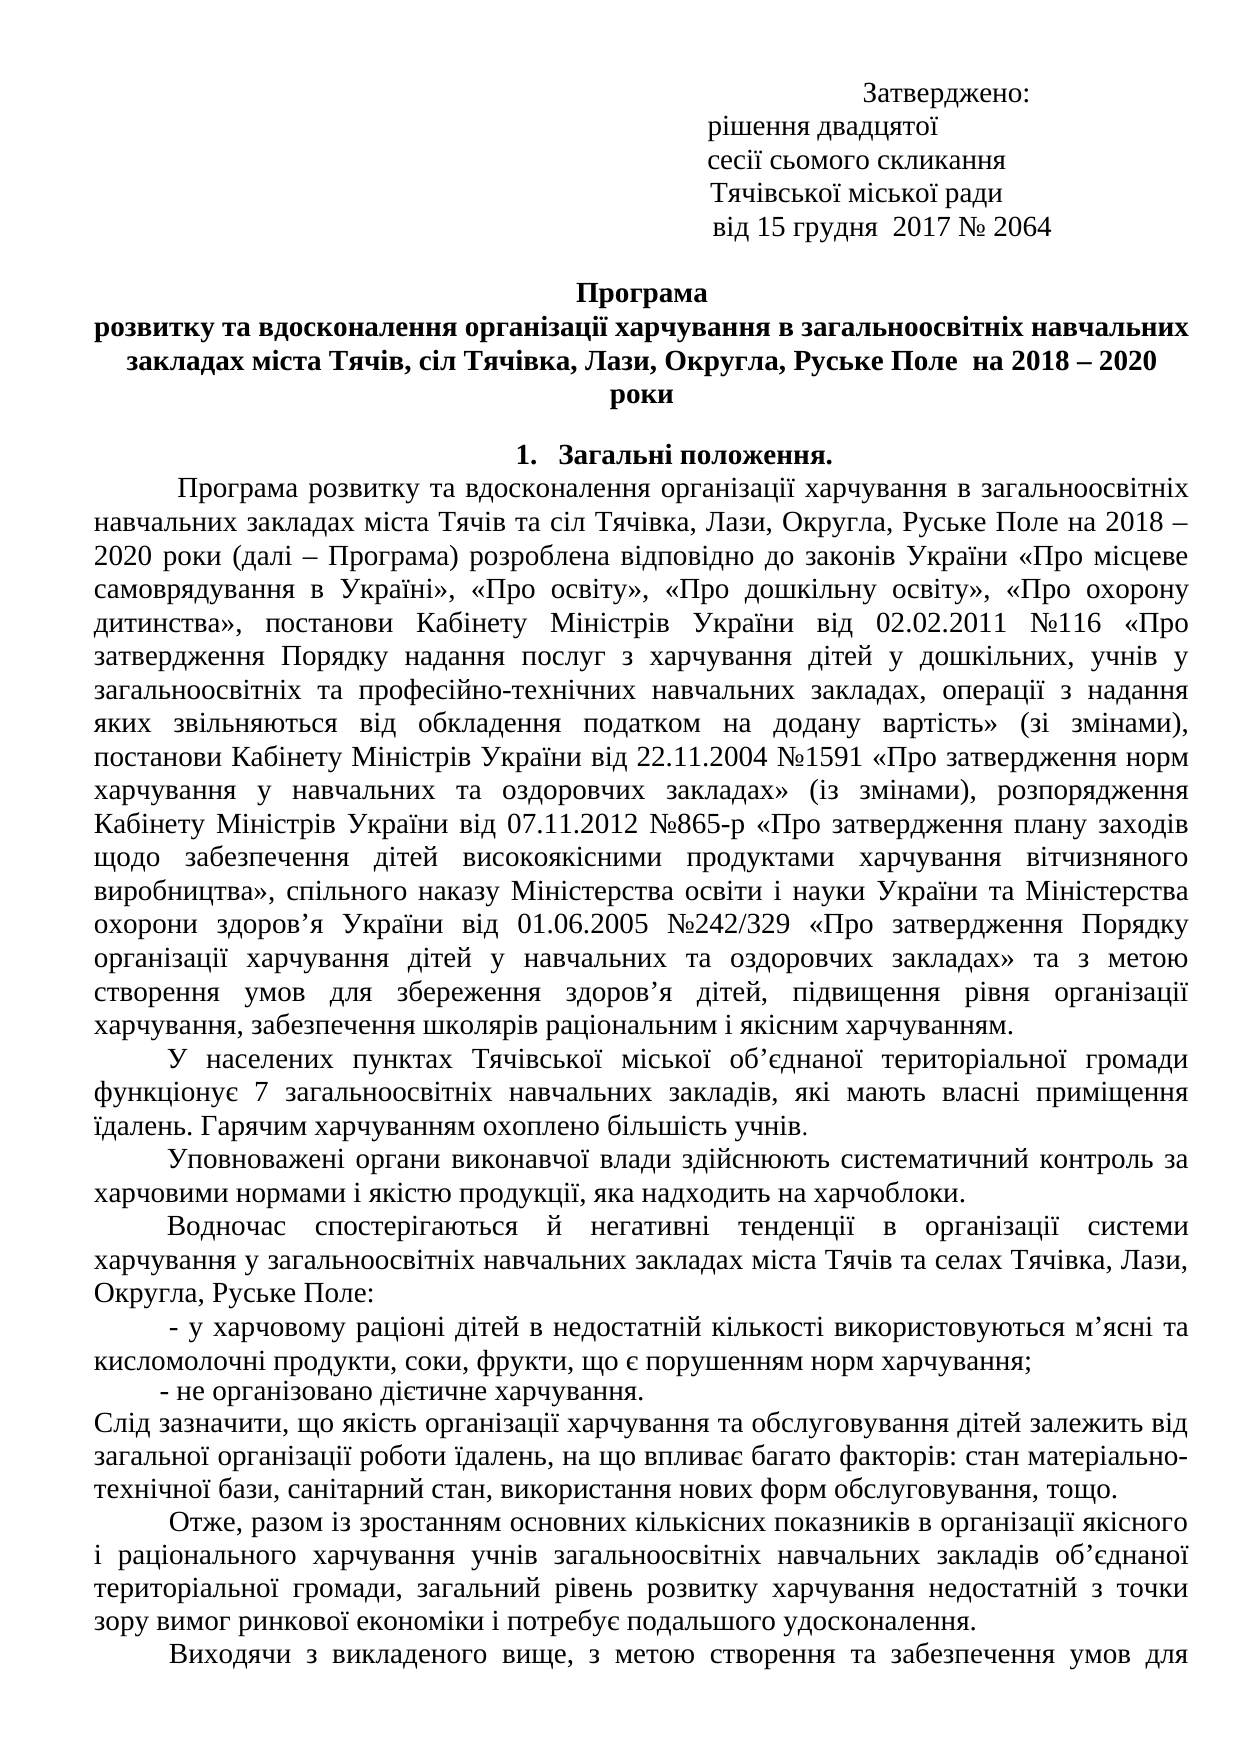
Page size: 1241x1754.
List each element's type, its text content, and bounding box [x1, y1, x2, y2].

text У населених пунктах Тячівської міської об’єднаної територіальної громади функціонує 7 загальноосвітніх навчальних закладів, які мають власні приміщення їдалень. Гарячим харчуванням охоплено більшість учнів. [94, 1041, 1190, 1142]
text сесії сьомого скликання [0, 142, 1144, 176]
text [94, 1637, 1190, 1670]
text Уповноважені органи виконавчої влади здійснюють систематичний контроль за харчовими нормами і якістю продукції, яка надходить на харчоблоки. [94, 1142, 1190, 1209]
list Загальні положення. [94, 438, 1190, 471]
text рішення двадцятої [131, 108, 1144, 142]
text Водночас спостерігаються й негативні тенденції в організації системи харчування у загальноосвітніх навчальних закладах міста Тячів та селах Тячівка, Лази, Округла, Руське Поле: [94, 1209, 1190, 1310]
text Тячівської міської ради [0, 176, 1144, 209]
text Програма [94, 276, 1190, 310]
text розвитку та вдосконалення організації харчування в загальноосвітніх навчальних закладах міста Тячів, сіл Тячівка, Лази, Округла, Руське Поле на 2018 – 2020 роки [94, 310, 1190, 410]
text Затверджено: [131, 75, 1144, 108]
text - у харчовому раціоні дітей в недостатній кількості використовуються м’ясні та кисломолочні продукти, соки, фрукти, що є порушенням норм харчування; [94, 1310, 1190, 1377]
text Отже, разом із зростанням основних кількісних показників в організації якісного і раціонального харчування учнів загальноосвітніх навчальних закладів об’єднаної територіальної громади, загальний рівень розвитку харчування недостатній з точки зору вимог ринкової економіки і потребує подальшого удосконалення. [94, 1505, 1190, 1637]
text - не організовано дієтичне харчування. [94, 1377, 1190, 1406]
text Програма розвитку та вдосконалення організації харчування в загальноосвітніх навчальних закладах міста Тячів та сіл Тячівка, Лази, Округла, Руське Поле на 2018 – 2020 роки (далі – Програма) розроблена відповідно до законів України «Про місцеве самоврядування в Україні», «Про освіту», «Про дошкільну освіту», «Про охорону дитинства», постанови Кабінету Міністрів України від 02.02.2011 №116 «Про затвердження Порядку надання послуг з харчування дітей у дошкільних, учнів у загальноосвітніх та професійно-технічних навчальних закладах, операції з надання яких звільняються від обкладення податком на додану вартість» (зі змінами), постанови Кабінету Міністрів України від 22.11.2004 №1591 «Про затвердження норм харчування у навчальних та оздоровчих закладах» (із змінами), розпорядження Кабінету Міністрів України від 07.11.2012 №865-р «Про затвердження плану заходів щодо забезпечення дітей високоякісними продуктами харчування вітчизняного виробництва», спільного наказу Міністерства освіти і науки України та Міністерства охорони здоров’я України від 01.06.2005 №242/329 «Про затвердження Порядку організації харчування дітей у навчальних та оздоровчих закладах» та з метою створення умов для збереження здоров’я дітей, підвищення рівня організації харчування, забезпечення школярів раціональним і якісним харчуванням. [94, 471, 1190, 1041]
text Слід зазначити, що якість організації харчування та обслуговування дітей залежить від загальної організації роботи їдалень, на що впливає багато факторів: стан матеріально-технічної бази, санітарний стан, використання нових форм обслуговування, тощо. [94, 1406, 1190, 1505]
text від 15 грудня 2017 № 2064 [0, 209, 1144, 243]
